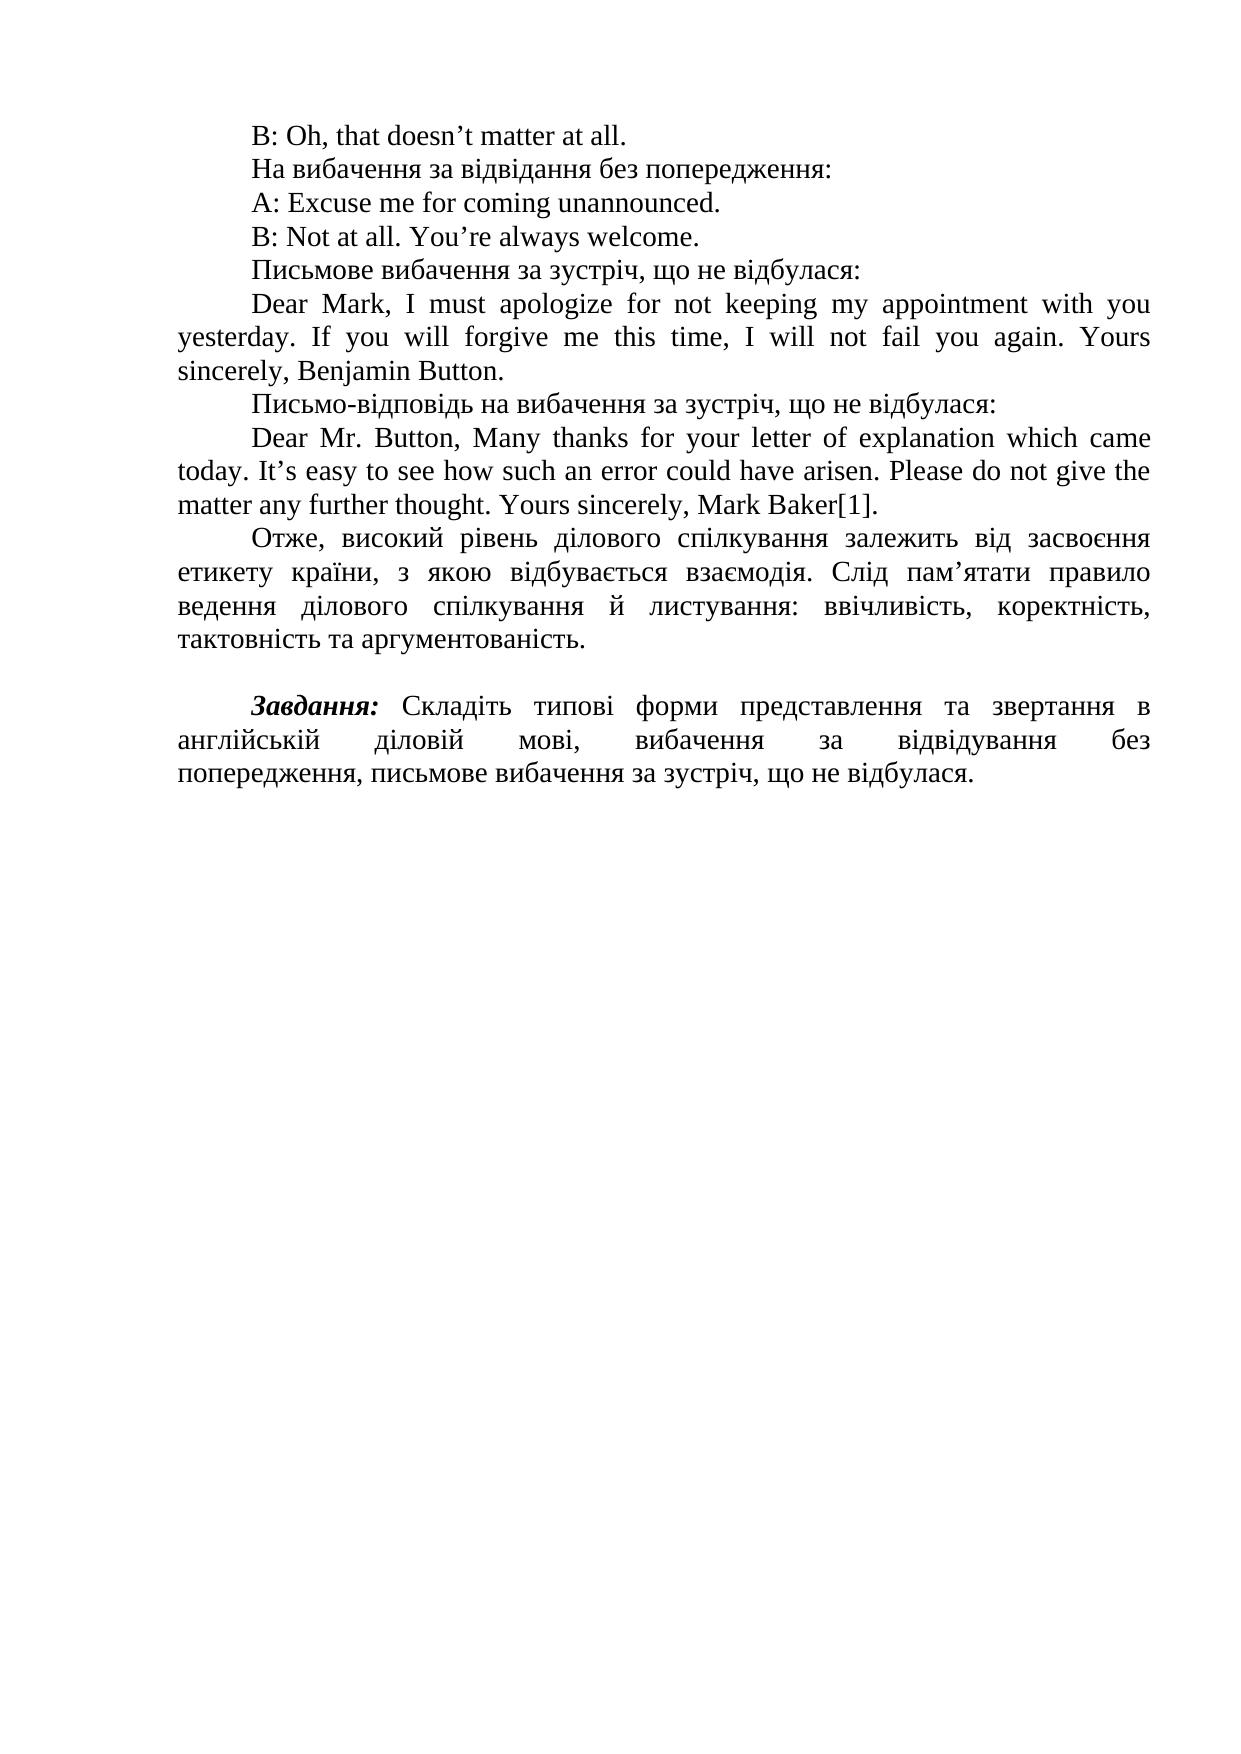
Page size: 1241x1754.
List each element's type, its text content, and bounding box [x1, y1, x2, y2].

text Письмо-відповідь на вибачення за зустріч, що не відбулася: [177, 386, 1152, 420]
text Dear Mark, I must apologize for not keeping my appointment with you yesterday. If you will forgive me this time, I will not fail you again. Yours sincerely, Benjamin Button. [177, 286, 1152, 386]
text B: Oh, that doesn’t matter at all. [177, 118, 1152, 152]
text На вибачення за відвідання без попередження: [177, 152, 1152, 185]
text B: Not at all. You’re always welcome. [177, 219, 1152, 252]
text Письмове вибачення за зустріч, що не відбулася: [177, 252, 1152, 286]
text Отже, високий рівень ділового спілкування залежить від засвоєння етикету країни, з якою відбувається взаємодія. Слід пам’ятати правило ведення ділового спілкування й листування: ввічливість, коректність, тактовність та аргументованість. [177, 521, 1152, 655]
text Dear Mr. Button, Many thanks for your letter of explanation which came today. It’s easy to see how such an error could have arisen. Please do not give the matter any further thought. Yours sincerely, Mark Baker[1]. [177, 420, 1152, 521]
text A: Excuse me for coming unannounced. [177, 185, 1152, 219]
text Завдання: Складіть типові форми представлення та звертання в англійській діловій мові, вибачення за відвідування без попередження, письмове вибачення за зустріч, що не відбулася. [177, 688, 1152, 789]
